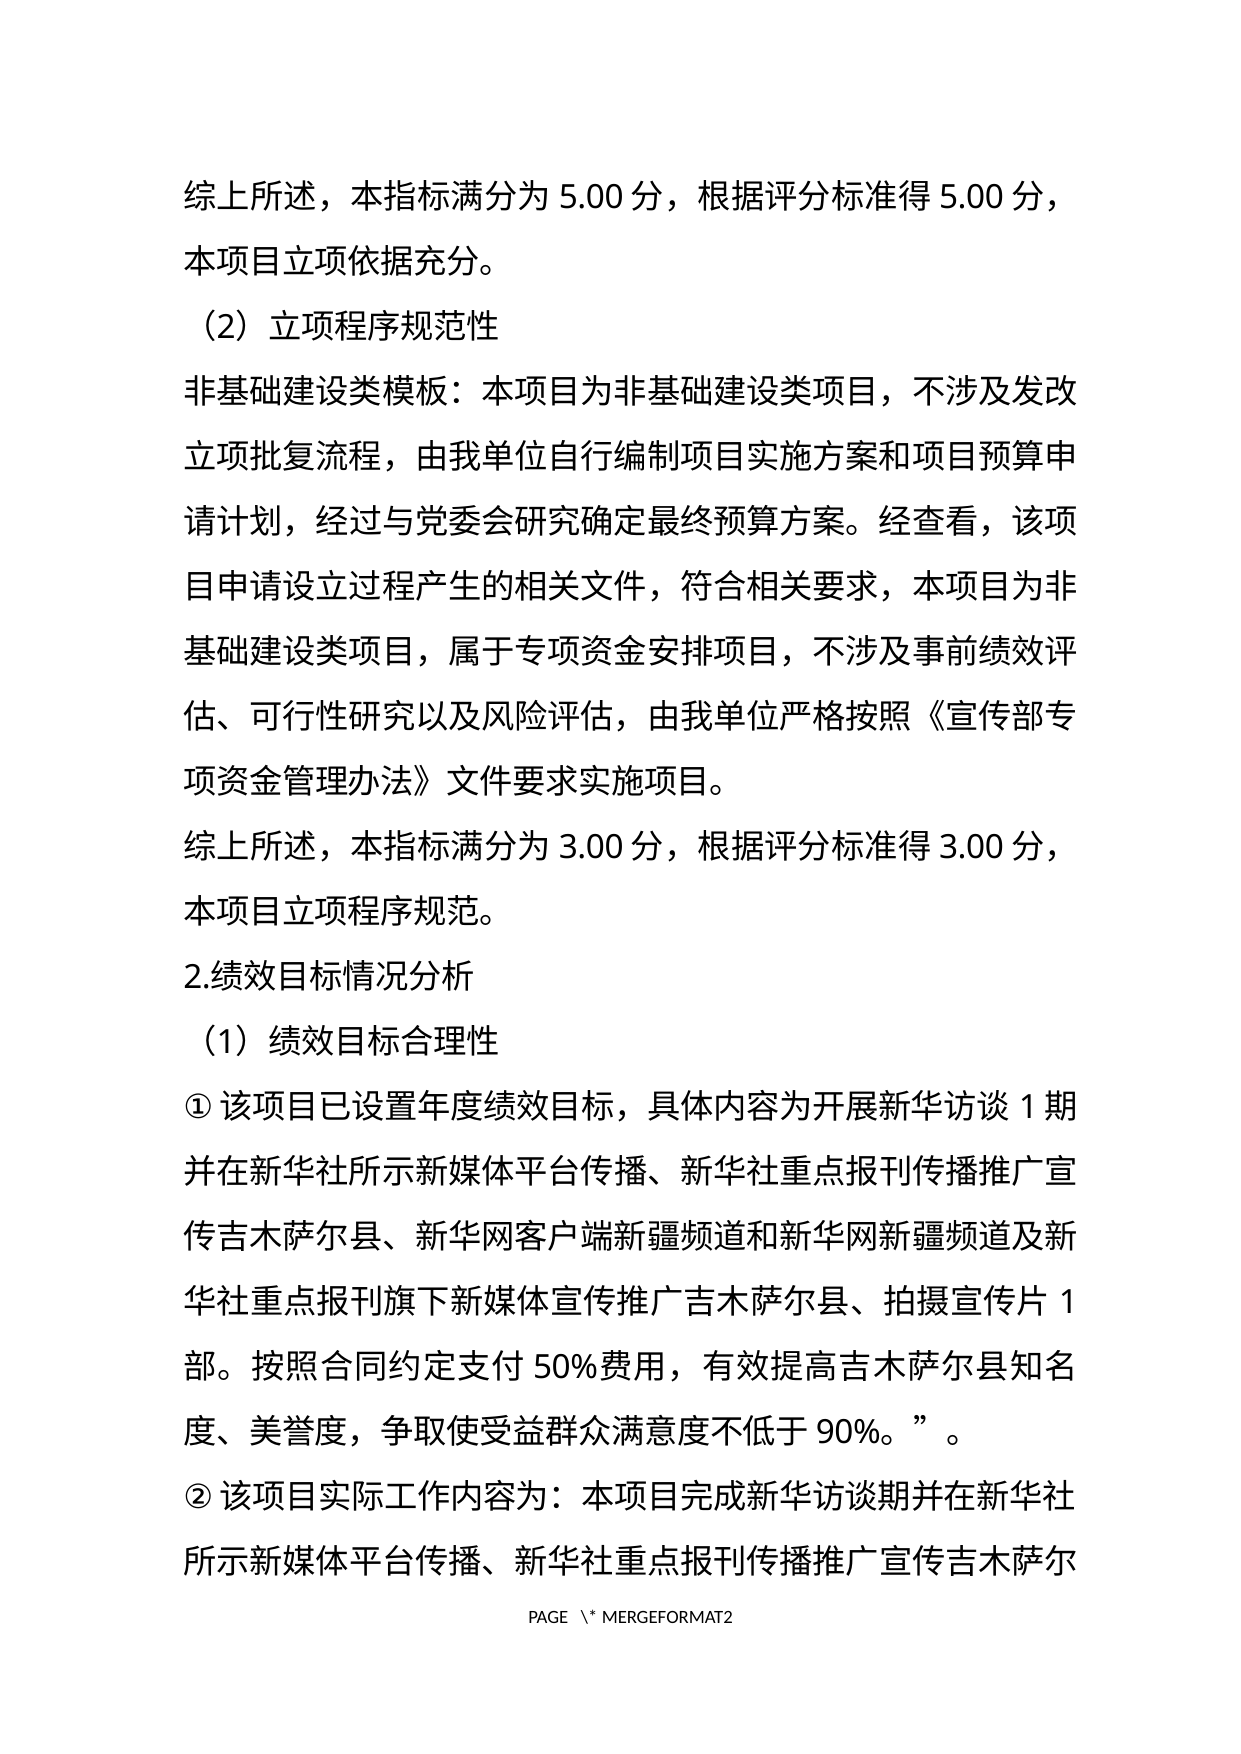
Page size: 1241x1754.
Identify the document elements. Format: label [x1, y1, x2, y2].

text [183, 162, 1078, 1592]
